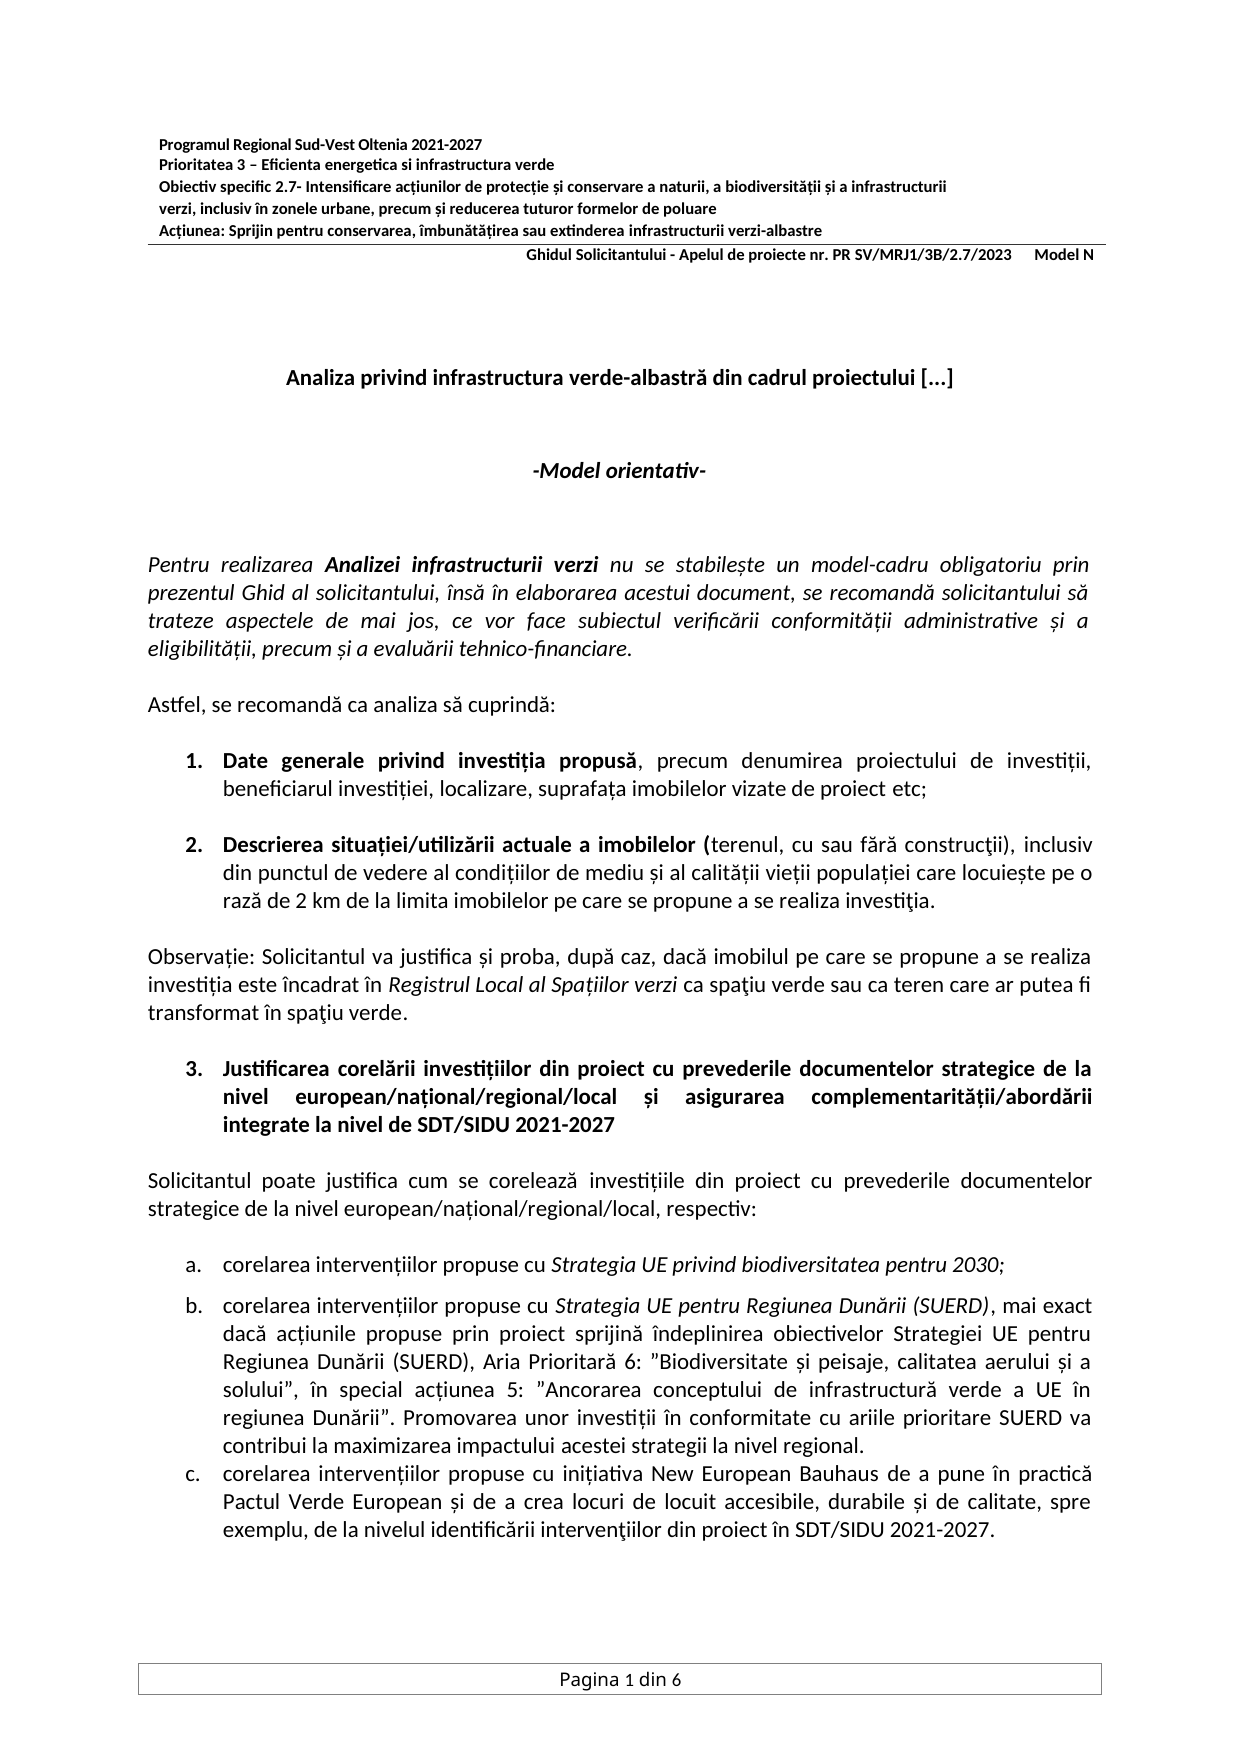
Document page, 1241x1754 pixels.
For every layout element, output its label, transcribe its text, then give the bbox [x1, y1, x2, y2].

list Descrierea situației/utilizării actuale a imobilelor (terenul, cu sau fără construcţii), inclusiv din punctul de vedere al condițiilor de mediu și al calității vieții populației care locuiește pe o rază de 2 km de la limita imobilelor pe care se propune a se realiza investiţia. [185, 830, 1092, 914]
list corelarea intervențiilor propuse cu inițiativa New European Bauhaus de a pune în practică Pactul Verde European și de a crea locuri de locuit accesibile, durabile și de calitate, spre exemplu, de la nivelul identificării intervenţiilor din proiect în SDT/SIDU 2021-2027. [185, 1459, 1092, 1543]
list Justificarea corelării investițiilor din proiect cu prevederile documentelor strategice de la nivel european/naţional/regional/local și asigurarea complementarităţii/abordării integrate la nivel de SDT/SIDU 2021-2027 [185, 1054, 1092, 1138]
list Date generale privind investiția propusă, precum denumirea proiectului de investiţii, beneficiarul investiţiei, localizare, suprafaţa imobilelor vizate de proiect etc; [185, 746, 1092, 802]
text Pentru realizarea Analizei infrastructurii verzi nu se stabilește un model-cadru obligatoriu prin prezentul Ghid al solicitantului, însă în elaborarea acestui document, se recomandă solicitantului să trateze aspectele de mai jos, ce vor face subiectul verificării conformităţii administrative și a eligibilităţii, precum și a evaluării tehnico-financiare. [148, 550, 1092, 662]
text Analiza privind infrastructura verde-albastră din cadrul proiectului [...] [148, 363, 1092, 391]
text Astfel, se recomandă ca analiza să cuprindă: [148, 690, 1092, 718]
text Observație: Solicitantul va justifica și proba, după caz, dacă imobilul pe care se propune a se realiza investiția este încadrat în Registrul Local al Spațiilor verzi ca spaţiu verde sau ca teren care ar putea fi transformat în spaţiu verde. [148, 942, 1092, 1026]
list corelarea intervențiilor propuse cu Strategia UE privind biodiversitatea pentru 2030; [185, 1251, 1092, 1278]
list corelarea intervențiilor propuse cu Strategia UE pentru Regiunea Dunării (SUERD), mai exact dacă acțiunile propuse prin proiect sprijină îndeplinirea obiectivelor Strategiei UE pentru Regiunea Dunării (SUERD), Aria Prioritară 6: ”Biodiversitate și peisaje, calitatea aerului și a solului”, în special acțiunea 5: ”Ancorarea conceptului de infrastructură verde a UE în regiunea Dunării”. Promovarea unor investiții în conformitate cu ariile prioritare SUERD va contribui la maximizarea impactului acestei strategii la nivel regional. [185, 1291, 1092, 1459]
text Solicitantul poate justifica cum se corelează investițiile din proiect cu prevederile documentelor strategice de la nivel european/naţional/regional/local, respectiv: [148, 1166, 1092, 1222]
text -Model orientativ- [148, 456, 1092, 484]
